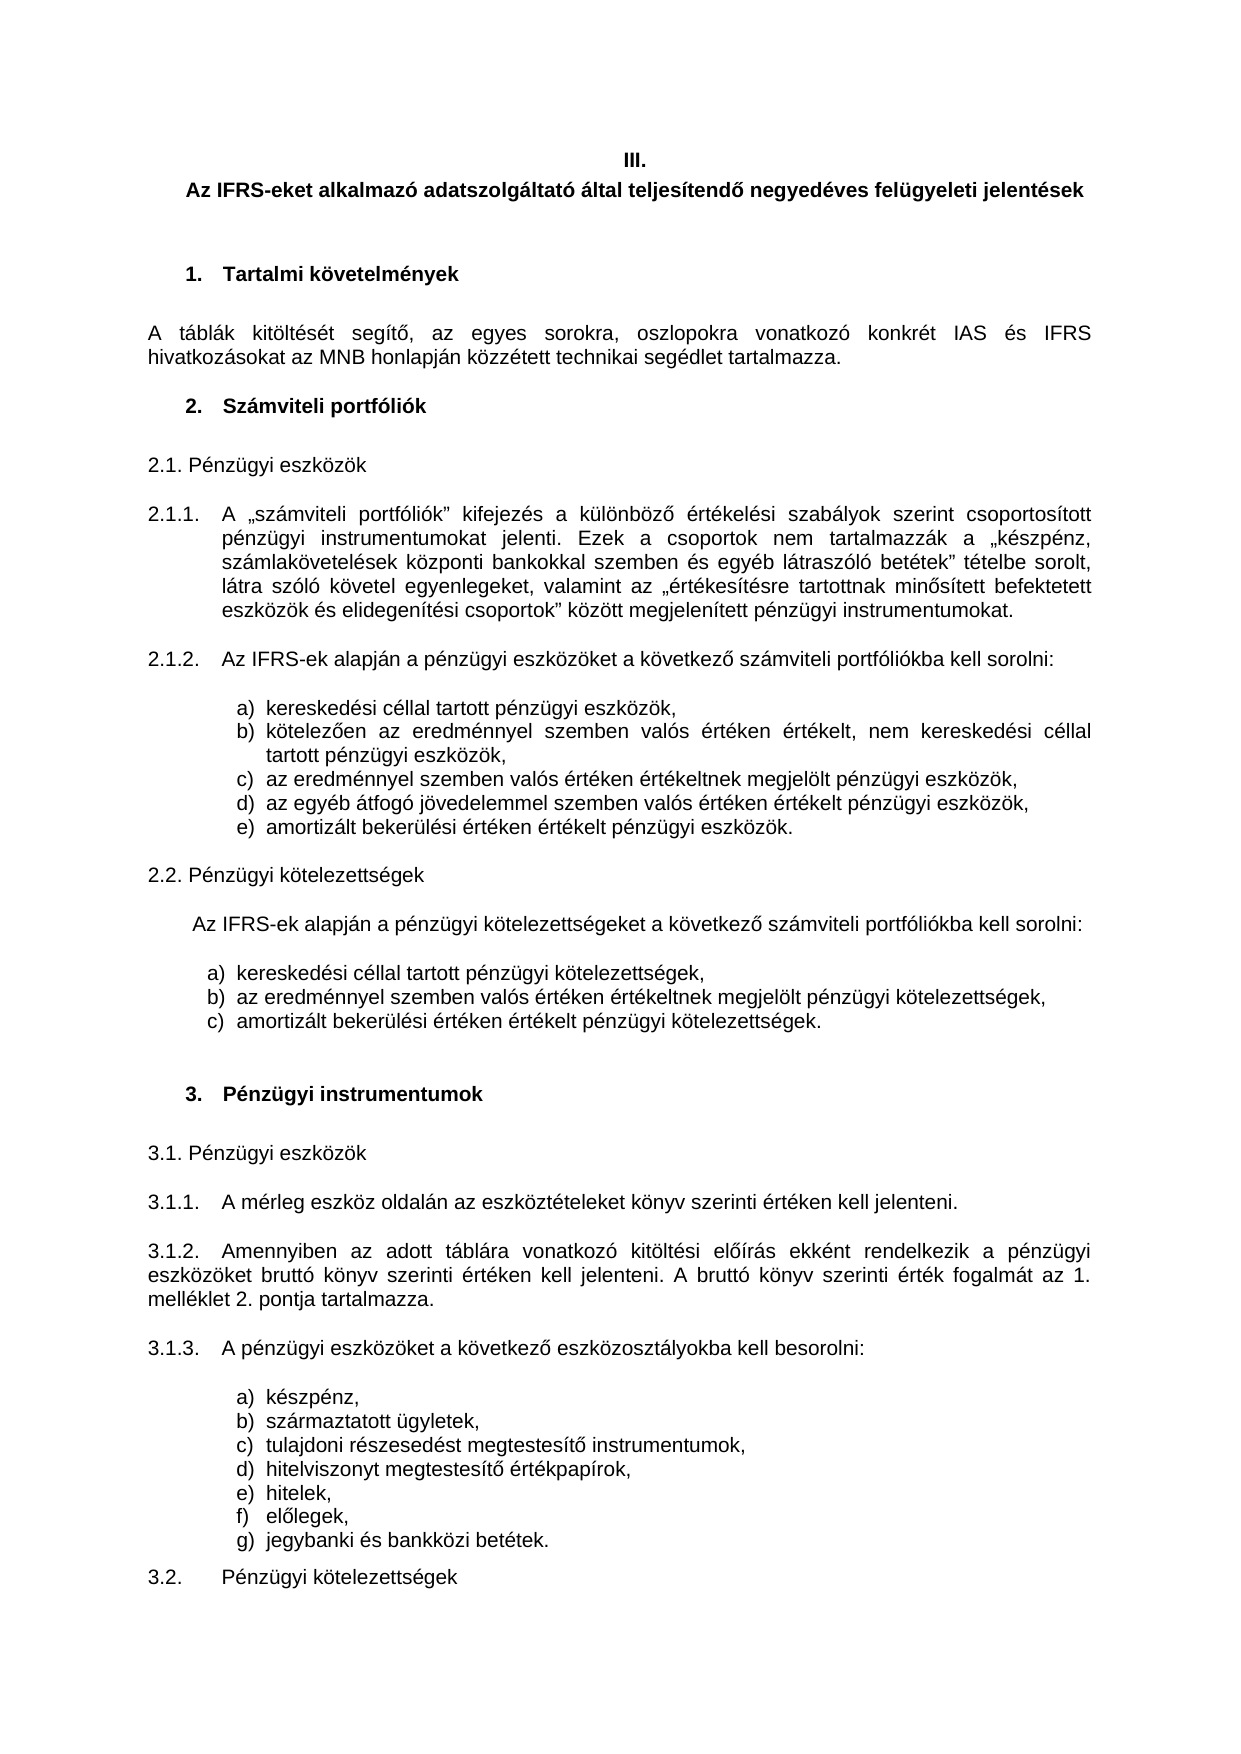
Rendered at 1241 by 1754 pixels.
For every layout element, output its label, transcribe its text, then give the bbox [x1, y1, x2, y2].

list Az IFRS-ek alapján a pénzügyi kötelezettségeket a következő számviteli portfóliókba kell sorolni: [192, 912, 1092, 936]
list d) hitelviszonyt megtestesítő értékpapírok, [236, 1456, 1092, 1480]
list az eredménnyel szemben valós értéken értékeltnek megjelölt pénzügyi eszközök, [236, 767, 1092, 791]
list amortizált bekerülési értéken értékelt pénzügyi eszközök. [236, 815, 1092, 839]
list kötelezően az eredménnyel szemben valós értéken értékelt, nem kereskedési céllal tartott pénzügyi eszközök, [236, 719, 1092, 767]
list 2.1.2. Az IFRS-ek alapján a pénzügyi eszközöket a következő számviteli portfóliókba kell sorolni: [148, 646, 1092, 670]
list 2.1. Pénzügyi eszközök [148, 453, 1092, 477]
list amortizált bekerülési értéken értékelt pénzügyi kötelezettségek. [207, 1009, 1092, 1033]
list b) származtatott ügyletek, [236, 1408, 1092, 1432]
list 2.2. Pénzügyi kötelezettségek [148, 863, 1092, 887]
subtitle III. [148, 148, 1092, 172]
list az eredménnyel szemben valós értéken értékeltnek megjelölt pénzügyi kötelezettségek, [207, 985, 1092, 1009]
list 3.1. Pénzügyi eszközök [148, 1141, 1092, 1165]
subtitle Az IFRS-eket alkalmazó adatszolgáltató által teljesítendő negyedéves felügyeleti jelentések [148, 178, 1092, 202]
subtitle Pénzügyi instrumentumok [185, 1082, 1092, 1106]
subtitle Számviteli portfóliók [185, 394, 1092, 418]
list f) előlegek, [236, 1504, 1092, 1528]
list az egyéb átfogó jövedelemmel szemben valós értéken értékelt pénzügyi eszközök, [236, 791, 1092, 815]
list e) hitelek, [236, 1480, 1092, 1504]
list 2.1.1. A „számviteli portfóliók” kifejezés a különböző értékelési szabályok szerint csoportosított pénzügyi instrumentumokat jelenti. Ezek a csoportok nem tartalmazzák a „készpénz, számlakövetelések központi bankokkal szemben és egyéb látraszóló betétek” tételbe sorolt, látra szóló követel egyenlegeket, valamint az „értékesítésre tartottnak minősített befektetett eszközök és elidegenítési csoportok” között megjelenített pénzügyi instrumentumokat. [148, 502, 1092, 621]
subtitle Tartalmi követelmények [185, 262, 1092, 286]
list 3.2. Pénzügyi kötelezettségek [148, 1565, 1092, 1589]
list 3.1.1. A mérleg eszköz oldalán az eszköztételeket könyv szerinti értéken kell jelenteni. [148, 1190, 1092, 1214]
list kereskedési céllal tartott pénzügyi eszközök, [236, 695, 1092, 719]
list A táblák kitöltését segítő, az egyes sorokra, oszlopokra vonatkozó konkrét IAS és IFRS hivatkozásokat az MNB honlapján közzétett technikai segédlet tartalmazza. [148, 321, 1092, 369]
list c) tulajdoni részesedést megtestesítő instrumentumok, [236, 1432, 1092, 1456]
list 3.1.2. Amennyiben az adott táblára vonatkozó kitöltési előírás ekként rendelkezik a pénzügyi eszközöket bruttó könyv szerinti értéken kell jelenteni. A bruttó könyv szerinti érték fogalmát az 1. melléklet 2. pontja tartalmazza. [148, 1239, 1092, 1311]
list 3.1.3. A pénzügyi eszközöket a következő eszközosztályokba kell besorolni: [148, 1336, 1092, 1359]
list a) készpénz, [236, 1384, 1092, 1408]
list kereskedési céllal tartott pénzügyi kötelezettségek, [207, 961, 1092, 985]
list g) jegybanki és bankközi betétek. [236, 1528, 1092, 1552]
